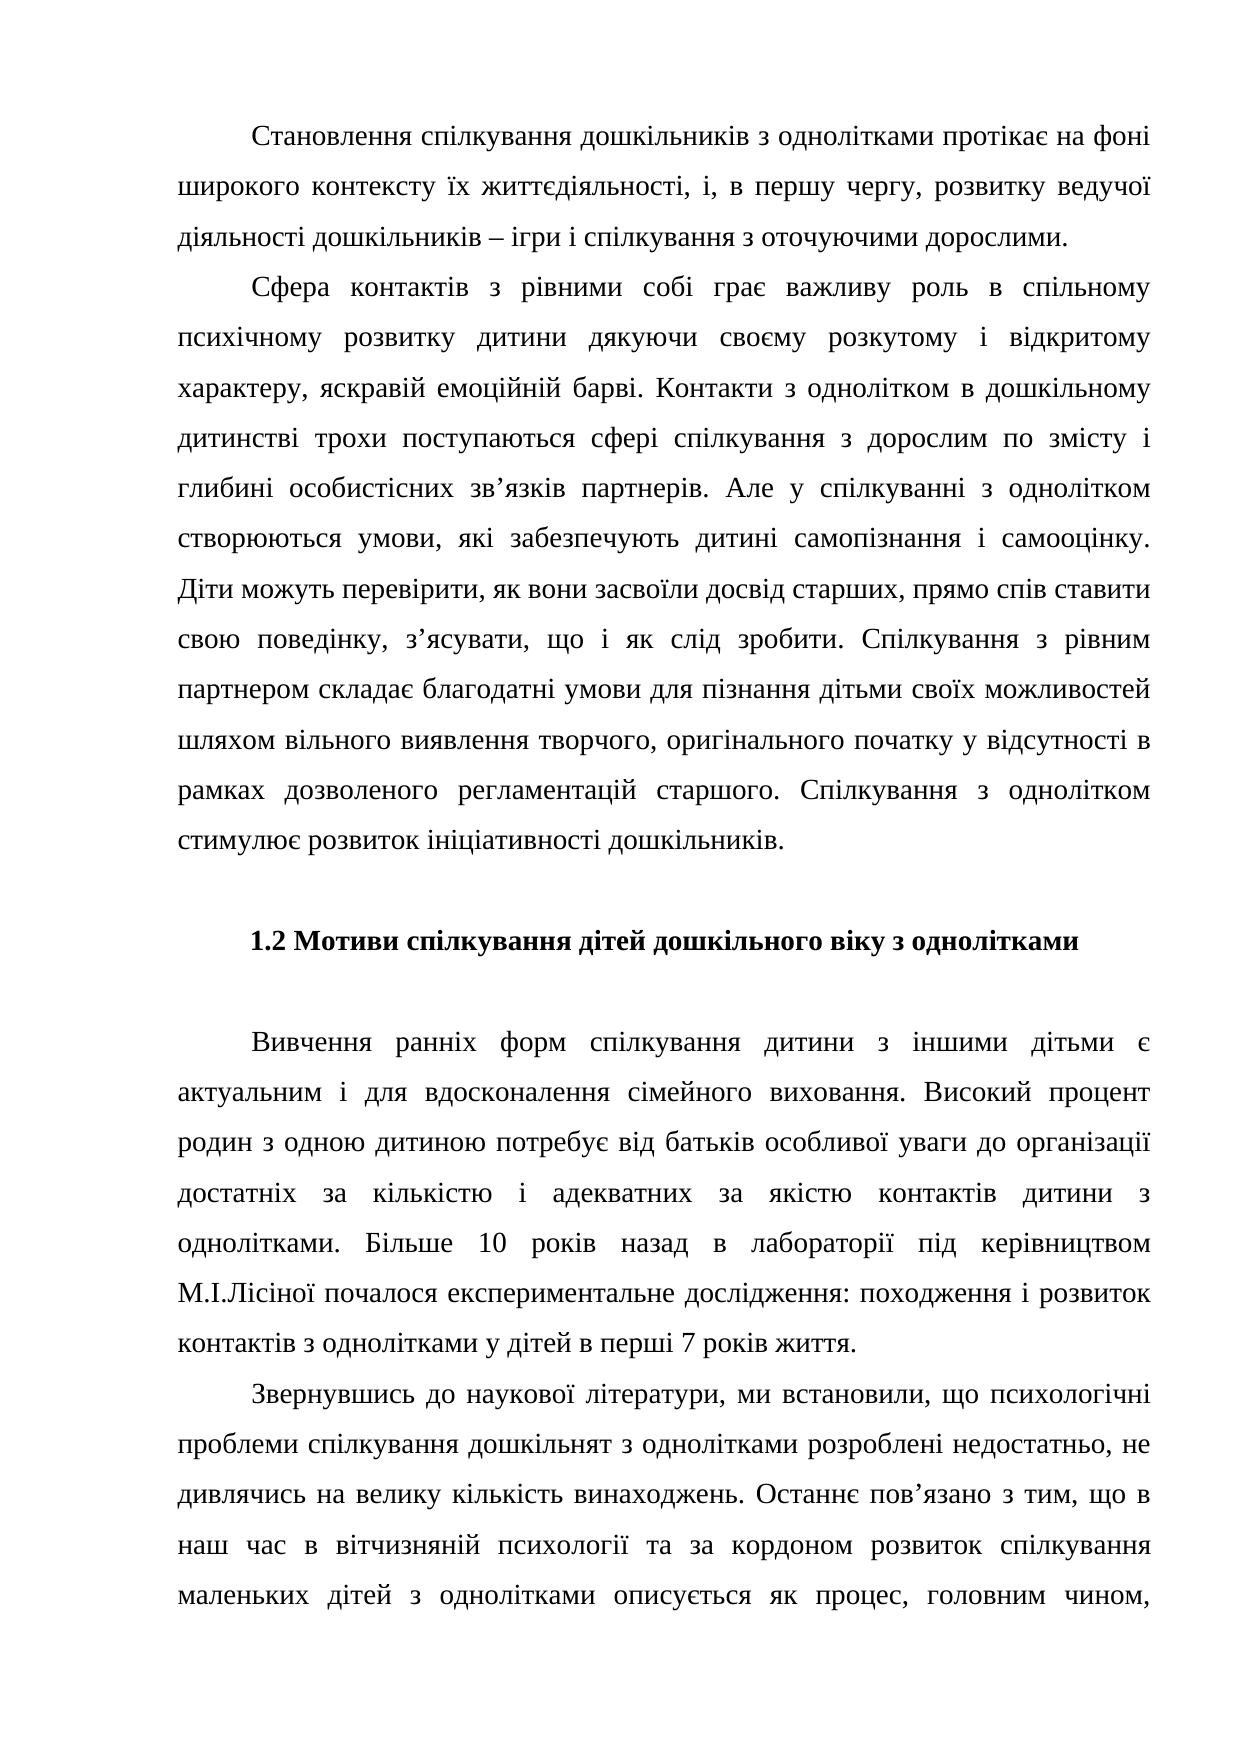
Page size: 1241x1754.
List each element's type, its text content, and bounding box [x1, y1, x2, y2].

text Вивчення ранніх форм спілкування дитини з іншими дітьми є актуальним і для вдосконалення сімейного виховання. Високий процент родин з одною дитиною потребує від батьків особливої уваги до організації достатніх за кількістю і адекватних за якістю контактів дитини з однолітками. Більше 10 років назад в лабораторії під керівництвом М.І.Лісіної почалося експериментальне дослідження: походження і розвиток контактів з однолітками у дітей в перші 7 років життя. [177, 1024, 1152, 1359]
text Становлення спілкування дошкільників з однолітками протікає на фоні широкого контексту їх життєдіяльності, і, в першу чергу, розвитку ведучої діяльності дошкільників – ігри і спілкування з оточуючими дорослими. [177, 118, 1152, 252]
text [177, 1376, 1152, 1611]
text Сфера контактів з рівними собі грає важливу роль в спільному психічному розвитку дитини дякуючи своєму розкутому і відкритому характеру, яскравій емоційній барві. Контакти з однолітком в дошкільному дитинстві трохи поступаються сфері спілкування з дорослим по змісту і глибині особистісних зв’язків партнерів. Але у спілкуванні з однолітком створюються умови, які забезпечують дитині самопізнання і самооцінку. Діти можуть перевірити, як вони засвоїли досвід старших, прямо спів ставити свою поведінку, з’ясувати, що і як слід зробити. Спілкування з рівним партнером складає благодатні умови для пізнання дітьми своїх можливостей шляхом вільного виявлення творчого, оригінального початку у відсутності в рамках дозволеного регламентацій старшого. Спілкування з однолітком стимулює розвиток ініціативності дошкільників. [177, 269, 1152, 856]
subtitle 1.2 Мотиви спілкування дітей дошкільного віку з однолітками [177, 923, 1152, 957]
